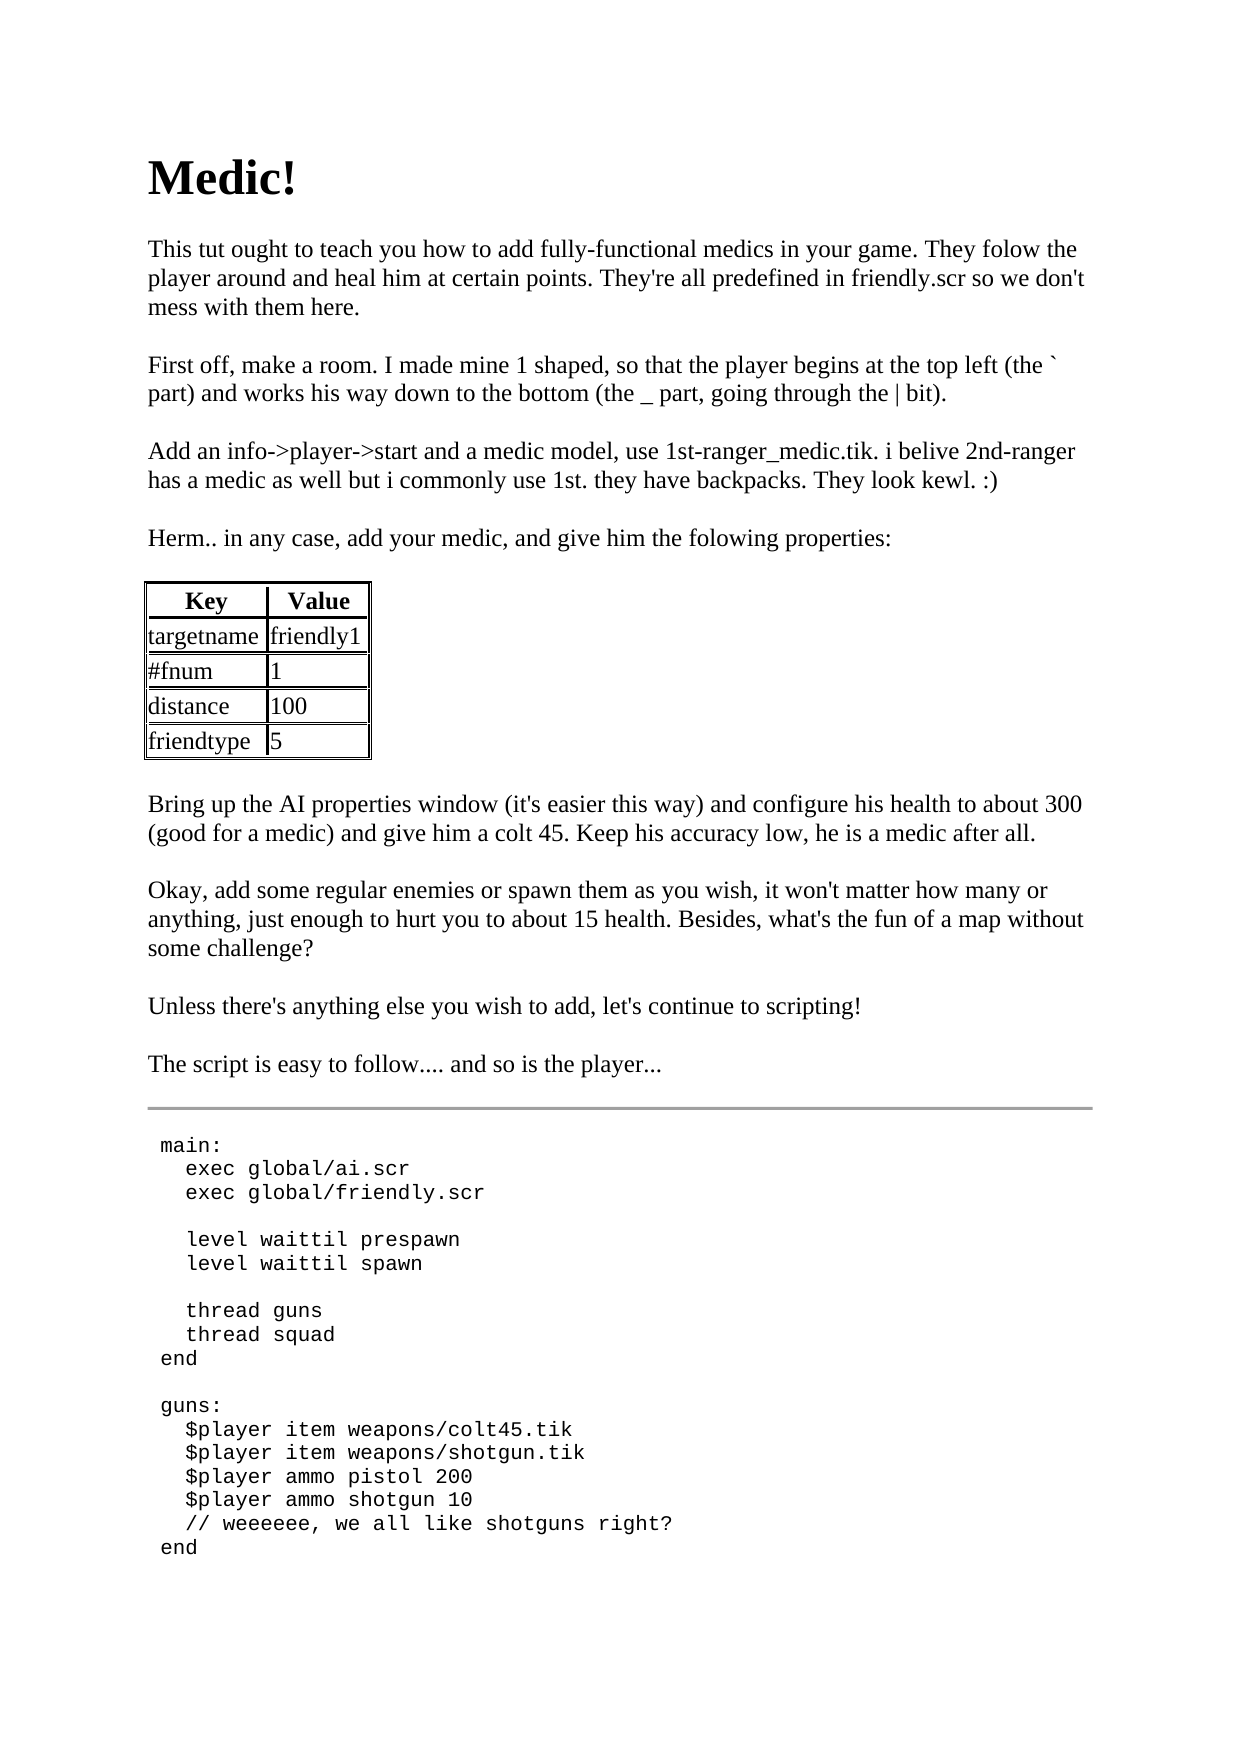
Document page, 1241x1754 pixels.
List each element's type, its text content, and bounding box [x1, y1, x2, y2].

text Add an info->player->start and a medic model, use 1st-ranger_medic.tik. i belive 2nd-ranger has a medic as well but i commonly use 1st. they have backpacks. They look kewl. :) [148, 436, 1093, 494]
table_cell #fnum [147, 651, 266, 686]
text $player item weapons/colt45.tik [148, 1418, 1093, 1442]
text end [148, 1348, 1093, 1371]
text First off, make a room. I made mine 1 shaped, so that the player begins at the top left (the ` part) and works his way down to the bottom (the _ part, going through the | bit). [148, 350, 1093, 407]
text guns: [148, 1395, 1093, 1418]
text $player ammo shotgun 10 [148, 1489, 1093, 1513]
text The script is easy to follow.... and so is the player... [148, 1049, 1093, 1078]
table_cell 5 [267, 721, 369, 756]
text Okay, add some regular enemies or spawn them as you wish, it won't matter how many or anything, just enough to hurt you to about 15 health. Besides, what's the fun of a map without some challenge? [148, 876, 1093, 962]
table_header Key [147, 584, 267, 616]
table_cell 1 [269, 651, 369, 686]
text Bring up the AI properties window (it's easier this way) and configure his health to about 300 (good for a medic) and give him a colt 45. Keep his accuracy low, he is a medic after all. [148, 789, 1093, 846]
text exec global/friendly.scr [148, 1182, 1093, 1206]
text exec global/ai.scr [148, 1158, 1093, 1182]
text Unless there's anything else you wish to add, let's continue to scripting! [148, 991, 1093, 1020]
table_cell friendtype [147, 721, 267, 756]
text thread guns [148, 1300, 1093, 1324]
text Herm.. in any case, add your medic, and give him the folowing properties: [148, 523, 1093, 552]
text level waittil spawn [148, 1253, 1093, 1277]
text This tut ought to teach you how to add fully-functional medics in your game. They folow the player around and heal him at certain points. They're all predefined in friendly.scr so we don't mess with them here. [148, 234, 1093, 321]
text // weeeeee, we all like shotguns right? [148, 1513, 1093, 1537]
table_header Value [267, 584, 368, 616]
text $player ammo pistol 200 [148, 1466, 1093, 1489]
table_cell distance [147, 686, 266, 721]
text main: [148, 1135, 1093, 1158]
text end [148, 1537, 1093, 1560]
table_cell friendly1 [269, 616, 368, 651]
text $player item weapons/shotgun.tik [148, 1442, 1093, 1466]
text level waittil prespawn [148, 1229, 1093, 1253]
text Medic! [148, 148, 1093, 205]
table_cell targetname [147, 616, 266, 651]
text thread squad [148, 1324, 1093, 1348]
table_cell 100 [269, 686, 369, 721]
